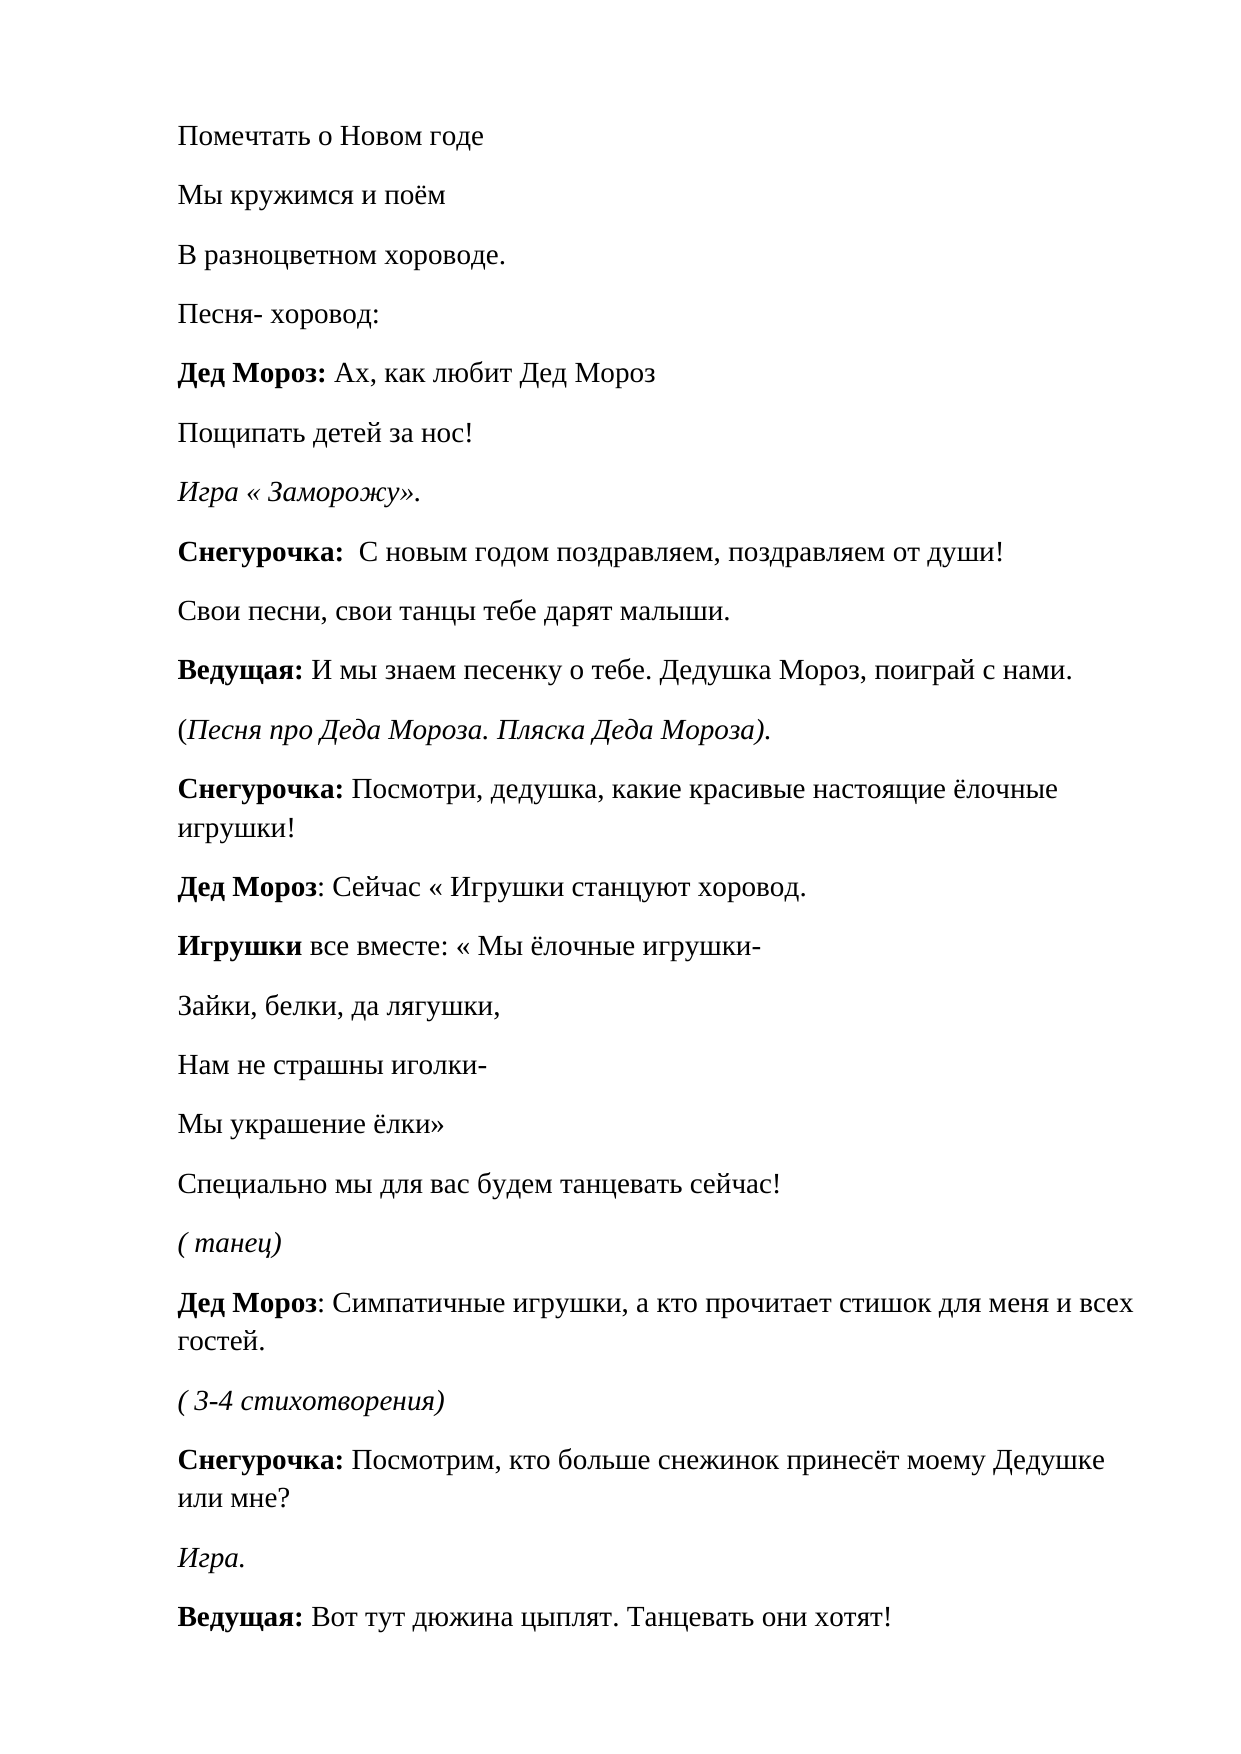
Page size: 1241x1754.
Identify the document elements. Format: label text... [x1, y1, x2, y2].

text (Песня про Деда Мороза. Пляска Деда Мороза). [177, 712, 1152, 745]
text Мы украшение ёлки» [177, 1107, 1152, 1140]
text Зайки, белки, да лягушки, [177, 988, 1152, 1021]
text Снегурочка: Посмотри, дедушка, какие красивые настоящие ёлочные игрушки! [177, 771, 1152, 843]
text Специально мы для вас будем танцевать сейчас! [177, 1166, 1152, 1199]
text ( 3-4 стихотворения) [177, 1383, 1152, 1416]
text Игра « Заморожу». [177, 474, 1152, 508]
text Ведущая: Вот тут дюжина цыплят. Танцевать они хотят! [177, 1599, 1152, 1633]
text Пощипать детей за нос! [177, 415, 1152, 448]
text Песня- хоровод: [177, 296, 1152, 330]
text Снегурочка: С новым годом поздравляем, поздравляем от души! [177, 534, 1152, 567]
text Свои песни, свои танцы тебе дарят малыши. [177, 593, 1152, 627]
text ( танец) [177, 1225, 1152, 1259]
text Дед Мороз: Ах, как любит Дед Мороз [177, 356, 1152, 389]
text В разноцветном хороводе. [177, 237, 1152, 270]
text Игра. [177, 1540, 1152, 1573]
text Помечтать о Новом годе [177, 118, 1152, 152]
text Дед Мороз: Симпатичные игрушки, а кто прочитает стишок для меня и всех гостей. [177, 1285, 1152, 1357]
text Мы кружимся и поём [177, 177, 1152, 211]
text Ведущая: И мы знаем песенку о тебе. Дедушка Мороз, поиграй с нами. [177, 652, 1152, 686]
text Игрушки все вместе: « Мы ёлочные игрушки- [177, 928, 1152, 962]
text Дед Мороз: Сейчас « Игрушки станцуют хоровод. [177, 869, 1152, 903]
text Снегурочка: Посмотрим, кто больше снежинок принесёт моему Дедушке или мне? [177, 1442, 1152, 1514]
text Нам не страшны иголки- [177, 1047, 1152, 1081]
